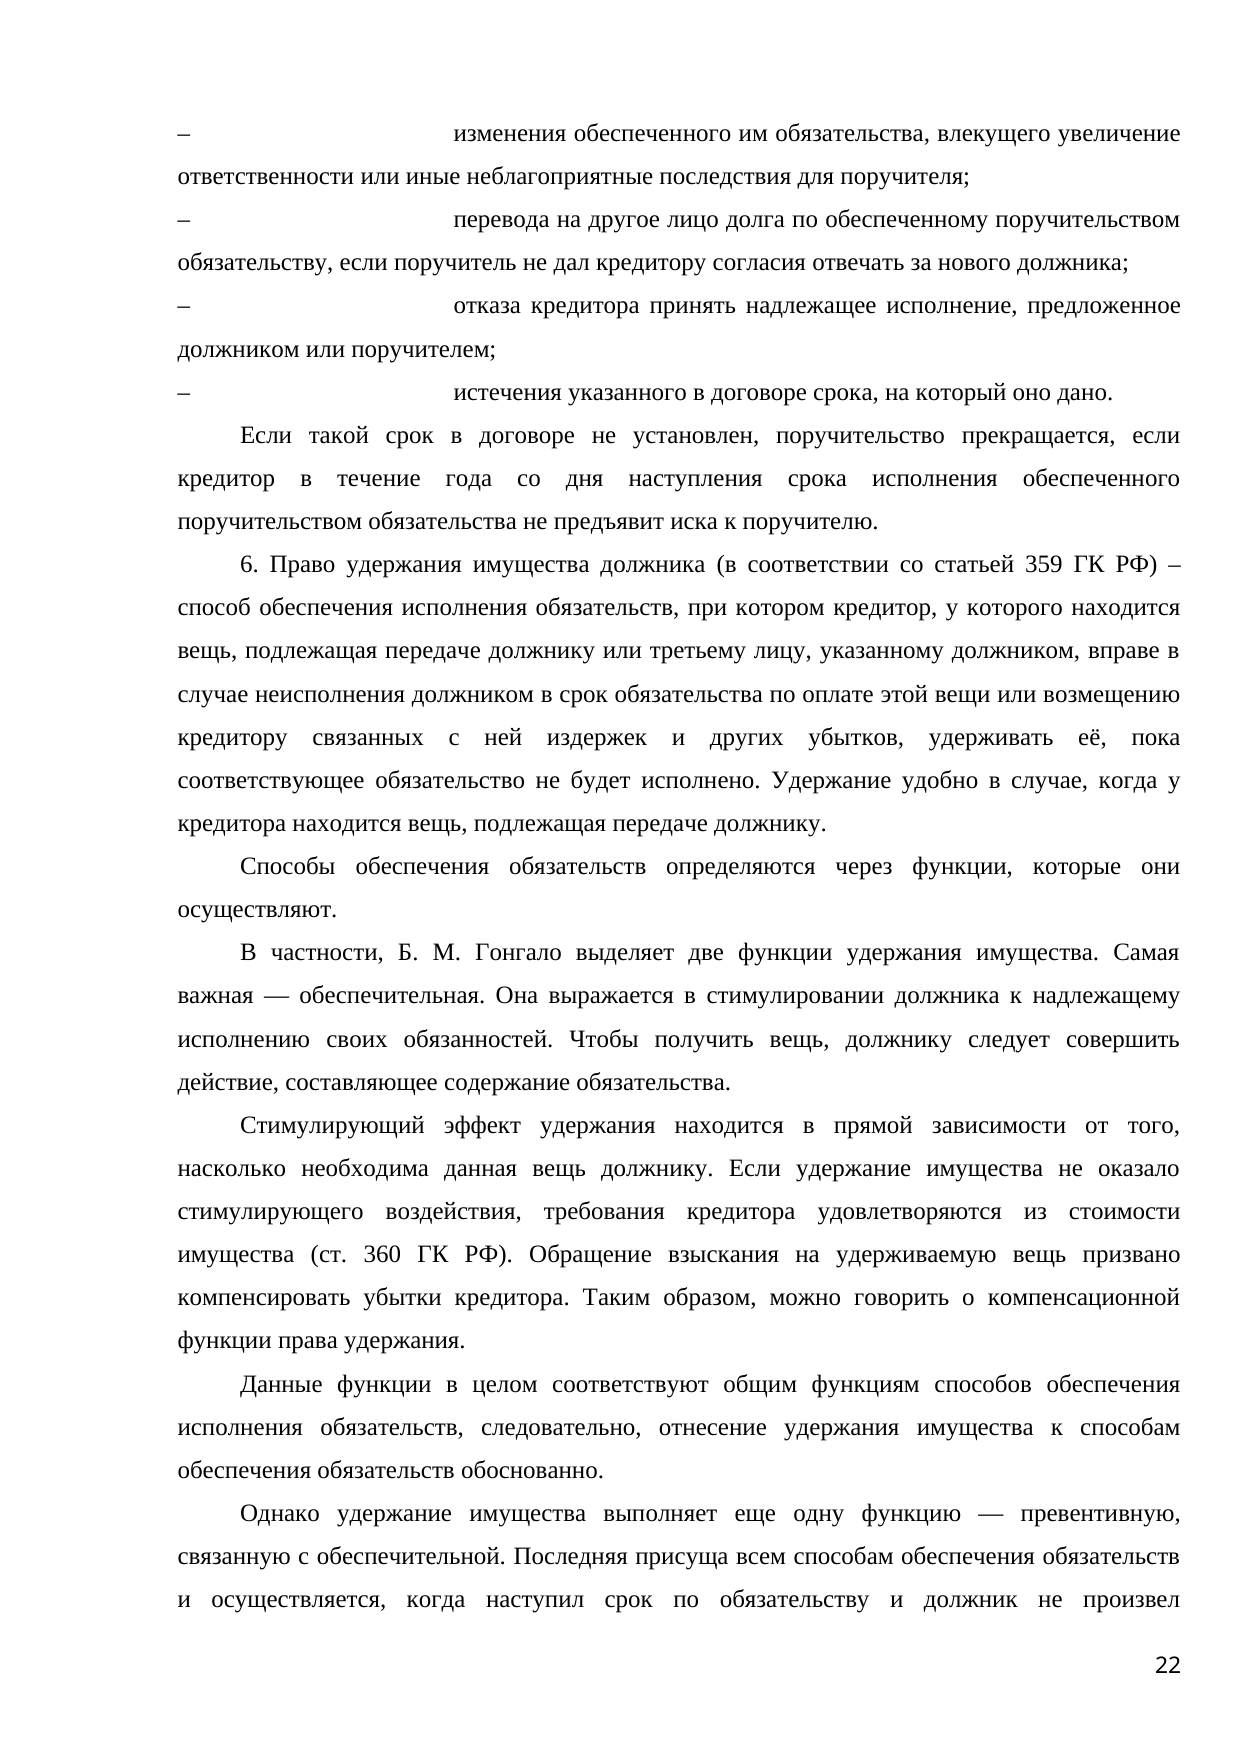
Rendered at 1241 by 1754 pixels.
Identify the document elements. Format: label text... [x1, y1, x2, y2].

list отказа кредитора принять надлежащее исполнение, предложенное должником или поручителем; [177, 291, 1181, 362]
text Данные функции в целом соответствуют общим функциям способов обеспечения исполнения обязательств, следовательно, отнесение удержания имущества к способам обеспечения обязательств обоснованно. [177, 1369, 1181, 1484]
text 6. Право удержания имущества должника (в соответствии со статьей 359 ГК РФ) – способ обеспечения исполнения обязательств, при котором кредитор, у которого находится вещь, подлежащая передаче должнику или третьему лицу, указанному должником, вправе в случае неисполнения должником в срок обязательства по оплате этой вещи или возмещению кредитору связанных с ней издержек и других убытков, удерживать её, пока соответствующее обязательство не будет исполнено. Удержание удобно в случае, когда у кредитора находится вещь, подлежащая передаче должнику. [177, 549, 1181, 837]
list изменения обеспеченного им обязательства, влекущего увеличение ответственности или иные неблагоприятные последствия для поручителя; [177, 118, 1181, 190]
list перевода на другое лицо долга по обеспеченному поручительством обязательству, если поручитель не дал кредитору согласия отвечать за нового должника; [177, 204, 1181, 276]
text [177, 1498, 1181, 1613]
text Способы обеспечения обязательств определяются через функции, которые они осуществляют. [177, 851, 1181, 923]
text Если такой срок в договоре не установлен, поручительство прекращается, если кредитор в течение года со дня наступления срока исполнения обеспеченного поручительством обязательства не предъявит иска к поручителю. [177, 420, 1181, 535]
text Стимулирующий эффект удержания находится в прямой зависимости от того, насколько необходима данная вещь должнику. Если удержание имущества не оказало стимулирующего воздействия, требования кредитора удовлетворяются из стоимости имущества (ст. 360 ГК РФ). Обращение взыскания на удерживаемую вещь призвано компенсировать убытки кредитора. Таким образом, можно говорить о компенсационной функции права удержания. [177, 1110, 1181, 1354]
text В частности, Б. М. Гонгало выделяет две функции удержания имущества. Самая важная — обеспечительная. Она выражается в стимулировании должника к надлежащему исполнению своих обязанностей. Чтобы получить вещь, должнику следует совершить действие, составляющее содержание обязательства. [177, 937, 1181, 1096]
list истечения указанного в договоре срока, на который оно дано. [177, 377, 1181, 406]
